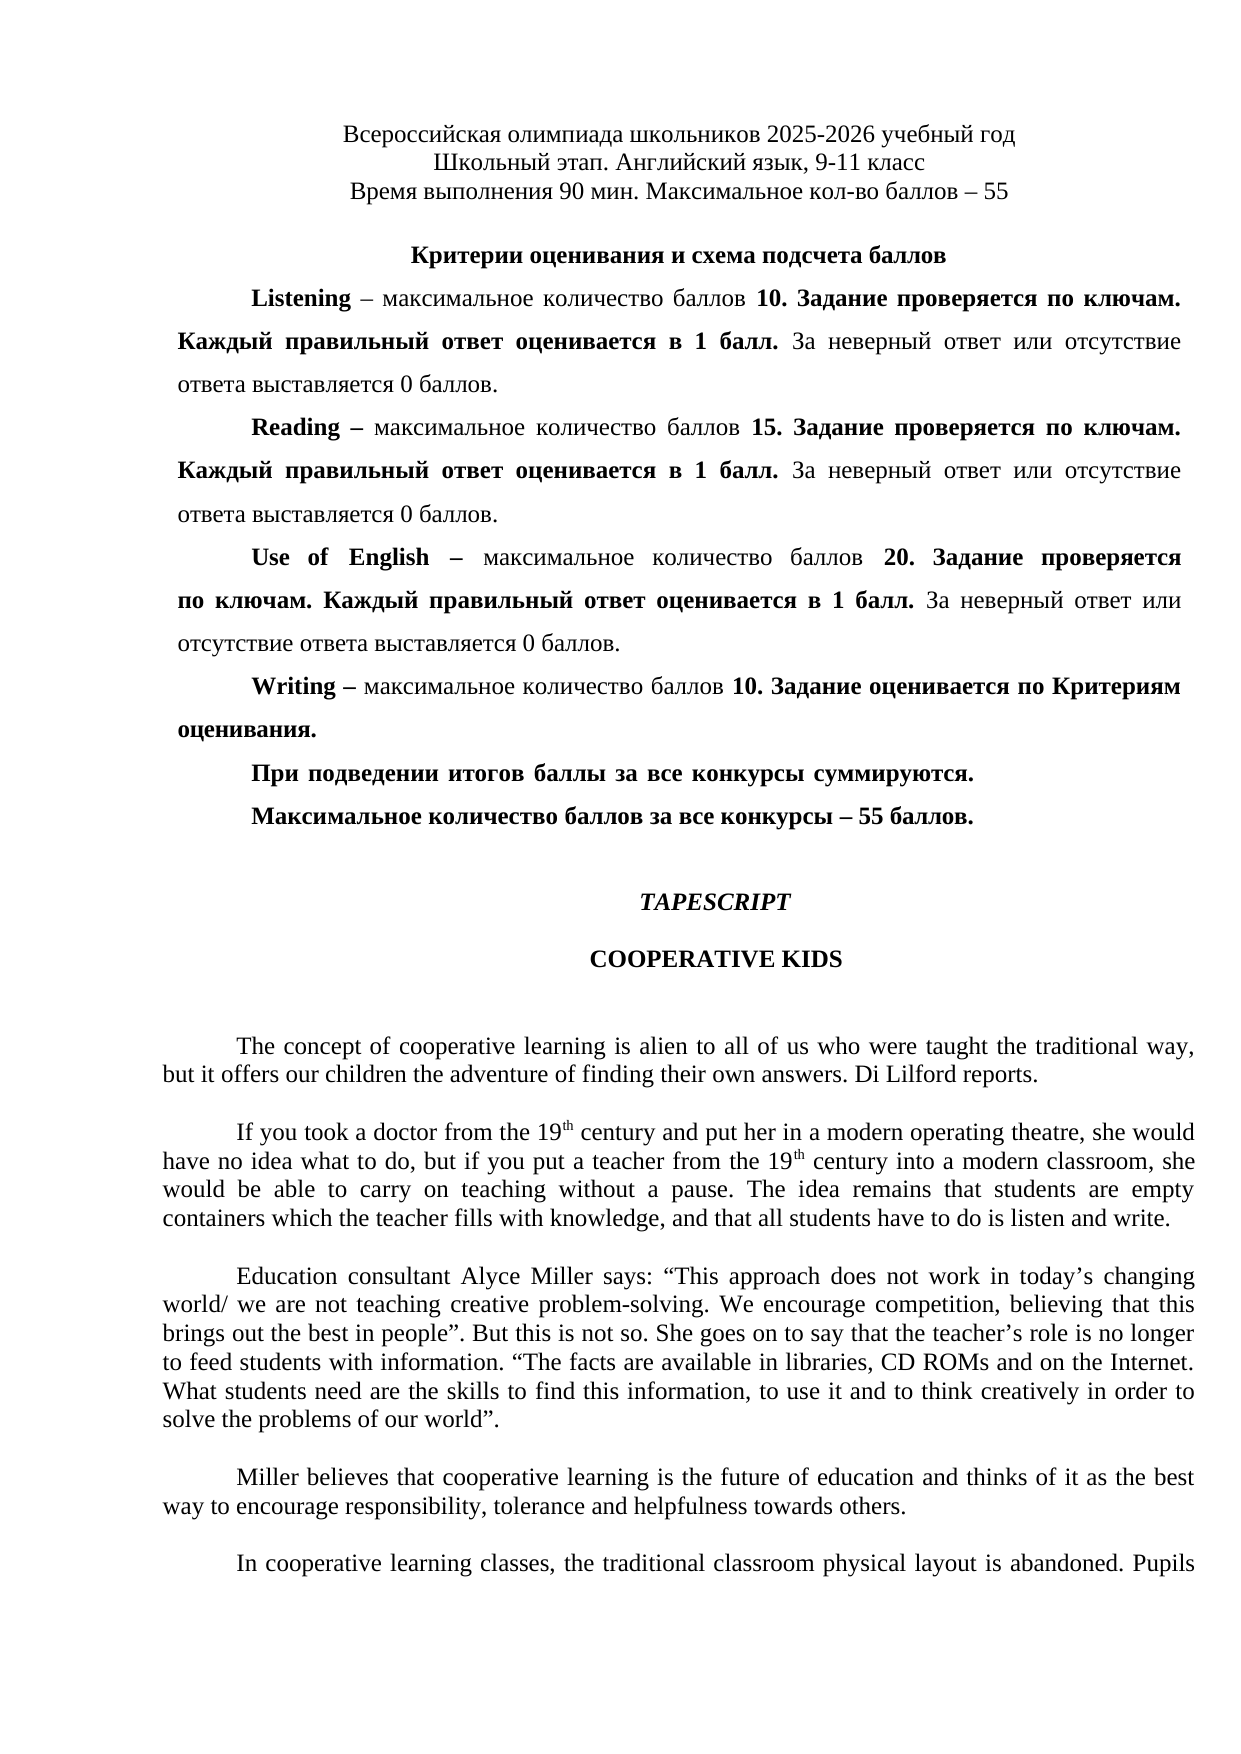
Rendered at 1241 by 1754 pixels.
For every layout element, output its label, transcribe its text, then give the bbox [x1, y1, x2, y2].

text Education consultant Alyce Miller says: “This approach does not work in today’s changing world/ we are not teaching creative problem-solving. We encourage competition, believing that this brings out the best in people”. But this is not so. She goes on to say that the teacher’s role is no longer to feed students with information. “The facts are available in libraries, CD ROMs and on the Internet. What students need are the skills to find this information, to use it and to think creatively in order to solve the problems of our world”. [162, 1261, 1196, 1433]
text TAPESCRIPT [162, 887, 1196, 916]
text The concept of cooperative learning is alien to all of us who were taught the traditional way, but it offers our children the adventure of finding their own answers. Di Lilford reports. [162, 1031, 1196, 1088]
text Writing – максимальное количество баллов 10. Задание оценивается по Критериям оценивания. [177, 671, 1182, 743]
text Всероссийская олимпиада школьников 2025-2026 учебный год [162, 119, 1196, 147]
text Критерии оценивания и схема подсчета баллов [411, 240, 1196, 269]
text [162, 1548, 1196, 1577]
text Школьный этап. Английский язык, 9-11 класс [162, 147, 1196, 176]
text If you took a doctor from the 19th century and put her in a modern operating theatre, she would have no idea what to do, but if you put a teacher from the 19th century into a modern classroom, she would be able to carry on teaching without a pause. The idea remains that students are empty containers which the teacher fills with knowledge, and that all students have to do is listen and write. [162, 1117, 1196, 1232]
text Listening – максимальное количество баллов 10. Задание проверяется по ключам. Каждый правильный ответ оценивается в 1 балл. За неверный ответ или отсутствие ответа выставляется 0 баллов. [177, 283, 1181, 398]
text COOPERATIVE KIDS [162, 944, 1196, 973]
text Miller believes that cooperative learning is the future of education and thinks of it as the best way to encourage responsibility, tolerance and helpfulness towards others. [162, 1462, 1196, 1519]
text При подведении итогов баллы за все конкурсы суммируются. Максимальное количество баллов за все конкурсы – 55 баллов. [251, 758, 975, 830]
text Use of English – максимальное количество баллов 20. Задание проверяется по ключам. Каждый правильный ответ оценивается в 1 балл. За неверный ответ или отсутствие ответа выставляется 0 баллов. [177, 542, 1182, 657]
text Время выполнения 90 мин. Максимальное кол-во баллов – 55 [162, 176, 1196, 205]
text Reading – максимальное количество баллов 15. Задание проверяется по ключам. Каждый правильный ответ оценивается в 1 балл. За неверный ответ или отсутствие ответа выставляется 0 баллов. [177, 412, 1181, 527]
